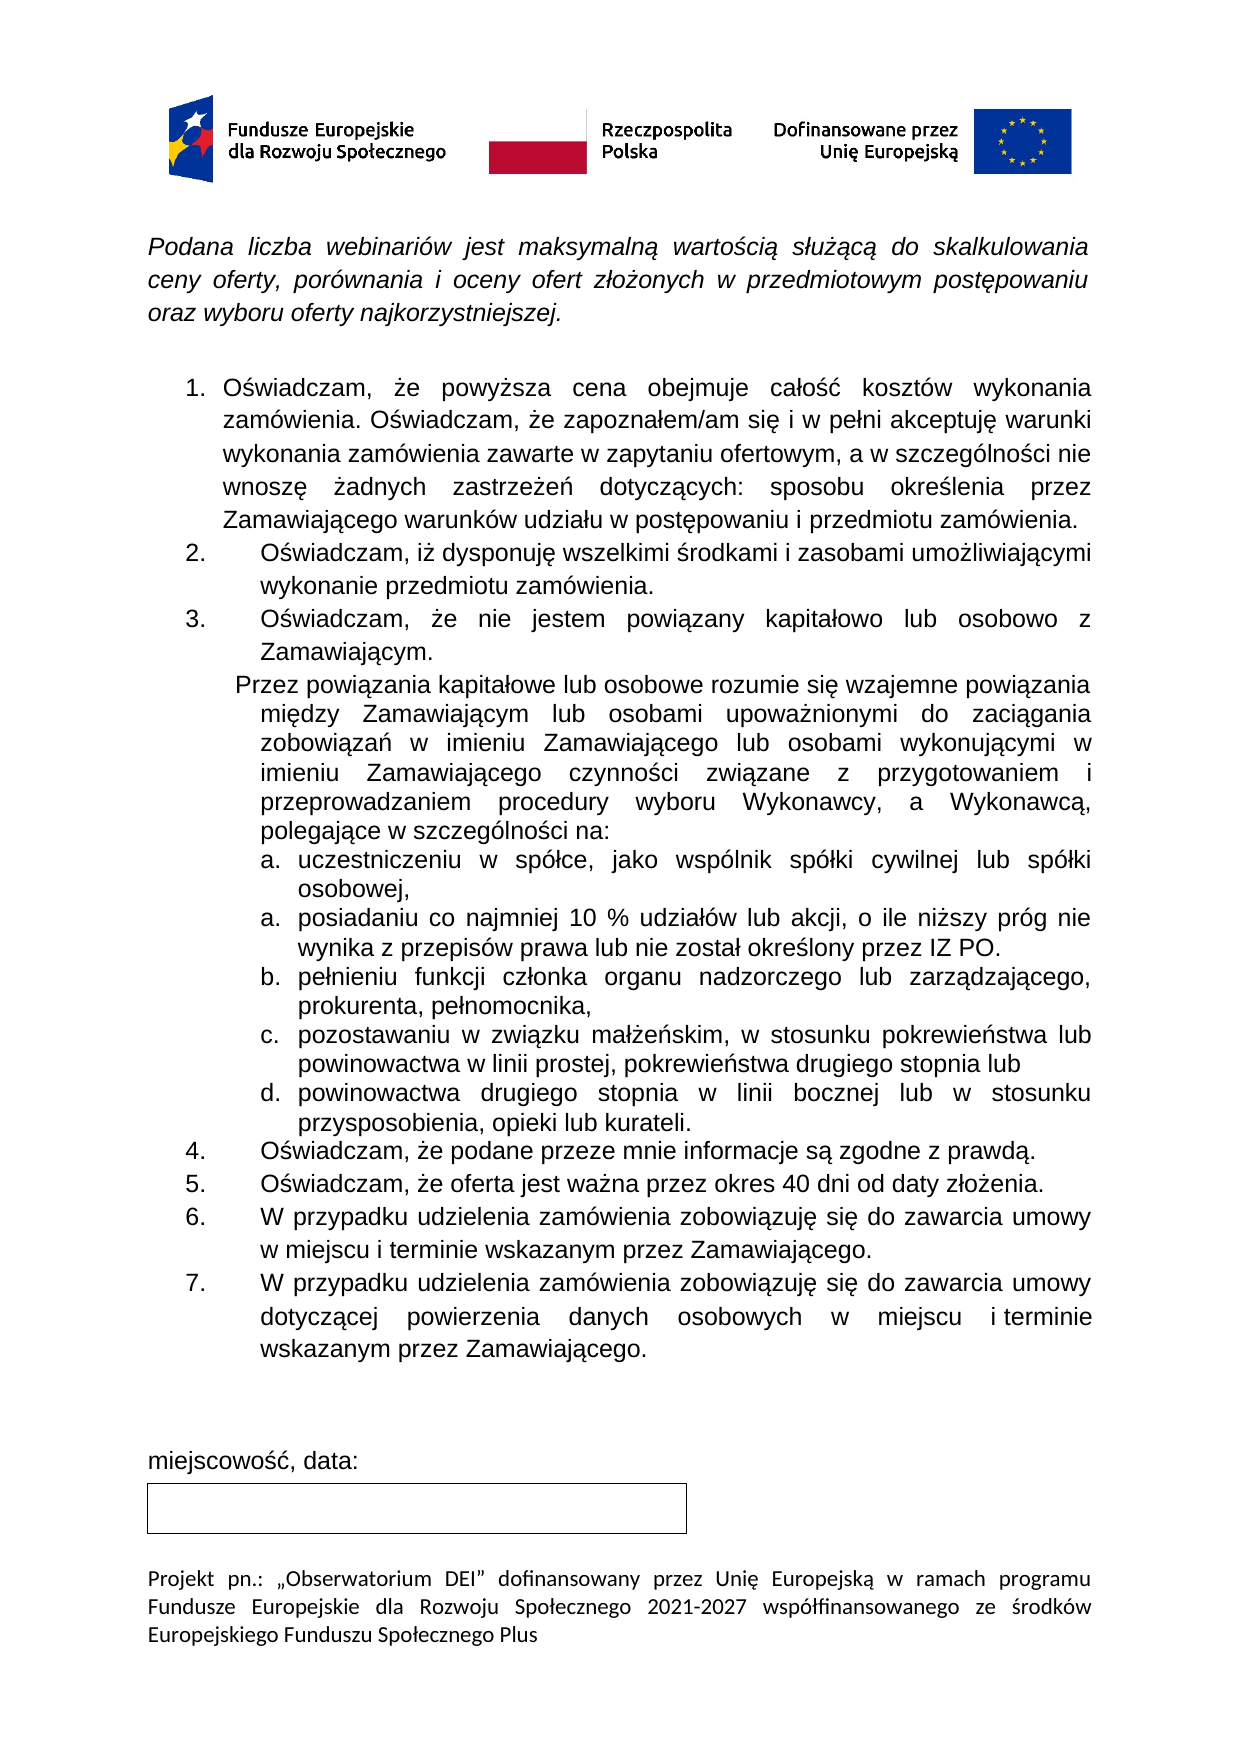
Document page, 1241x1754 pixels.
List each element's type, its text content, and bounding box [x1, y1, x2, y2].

list Oświadczam, że podane przeze mnie informacje są zgodne z prawdą. [185, 1136, 1093, 1165]
text Podana liczba webinariów jest maksymalną wartością służącą do skalkulowania ceny oferty, porównania i oceny ofert złożonych w przedmiotowym postępowaniu oraz wyboru oferty najkorzystniejszej. [148, 232, 1093, 327]
list Przez powiązania kapitałowe lub osobowe rozumie się wzajemne powiązania między Zamawiającym lub osobami upoważnionymi do zaciągania zobowiązań w imieniu Zamawiającego lub osobami wykonującymi w imieniu Zamawiającego czynności związane z przygotowaniem i przeprowadzaniem procedury wyboru Wykonawcy, a Wykonawcą, polegające w szczególności na: [185, 670, 1093, 845]
list Oświadczam, że powyższa cena obejmuje całość kosztów wykonania zamówienia. Oświadczam, że zapoznałem/am się i w pełni akceptuję warunki wykonania zamówienia zawarte w zapytaniu ofertowym, a w szczególności nie wnoszę żadnych zastrzeżeń dotyczących: sposobu określenia przez Zamawiającego warunków udziału w postępowaniu i przedmiotu zamówienia. [185, 372, 1093, 533]
list W przypadku udzielenia zamówienia zobowiązuję się do zawarcia umowy w miejscu i terminie wskazanym przez Zamawiającego. [185, 1202, 1093, 1264]
list uczestniczeniu w spółce, jako wspólnik spółki cywilnej lub spółki osobowej, [260, 845, 1093, 903]
list posiadaniu co najmniej 10 % udziałów lub akcji, o ile niższy próg nie wynika z przepisów prawa lub nie został określony przez IZ PO. [260, 903, 1093, 961]
list pozostawaniu w związku małżeńskim, w stosunku pokrewieństwa lub powinowactwa w linii prostej, pokrewieństwa drugiego stopnia lub [260, 1020, 1093, 1078]
picture [147, 73, 1093, 204]
list Oświadczam, że oferta jest ważna przez okres 40 dni od daty złożenia. [185, 1169, 1093, 1198]
text miejscowość, data: [148, 1446, 1093, 1475]
list Oświadczam, że nie jestem powiązany kapitałowo lub osobowo z Zamawiającym. [185, 604, 1093, 665]
list W przypadku udzielenia zamówienia zobowiązuję się do zawarcia umowy dotyczącej powierzenia danych osobowych w miejscu i terminie wskazanym przez Zamawiającego. [185, 1268, 1093, 1363]
list powinowactwa drugiego stopnia w linii bocznej lub w stosunku przysposobienia, opieki lub kurateli. [260, 1078, 1093, 1136]
list Oświadczam, iż dysponuję wszelkimi środkami i zasobami umożliwiającymi wykonanie przedmiotu zamówienia. [185, 538, 1093, 599]
list pełnieniu funkcji członka organu nadzorczego lub zarządzającego, prokurenta, pełnomocnika, [260, 961, 1093, 1020]
